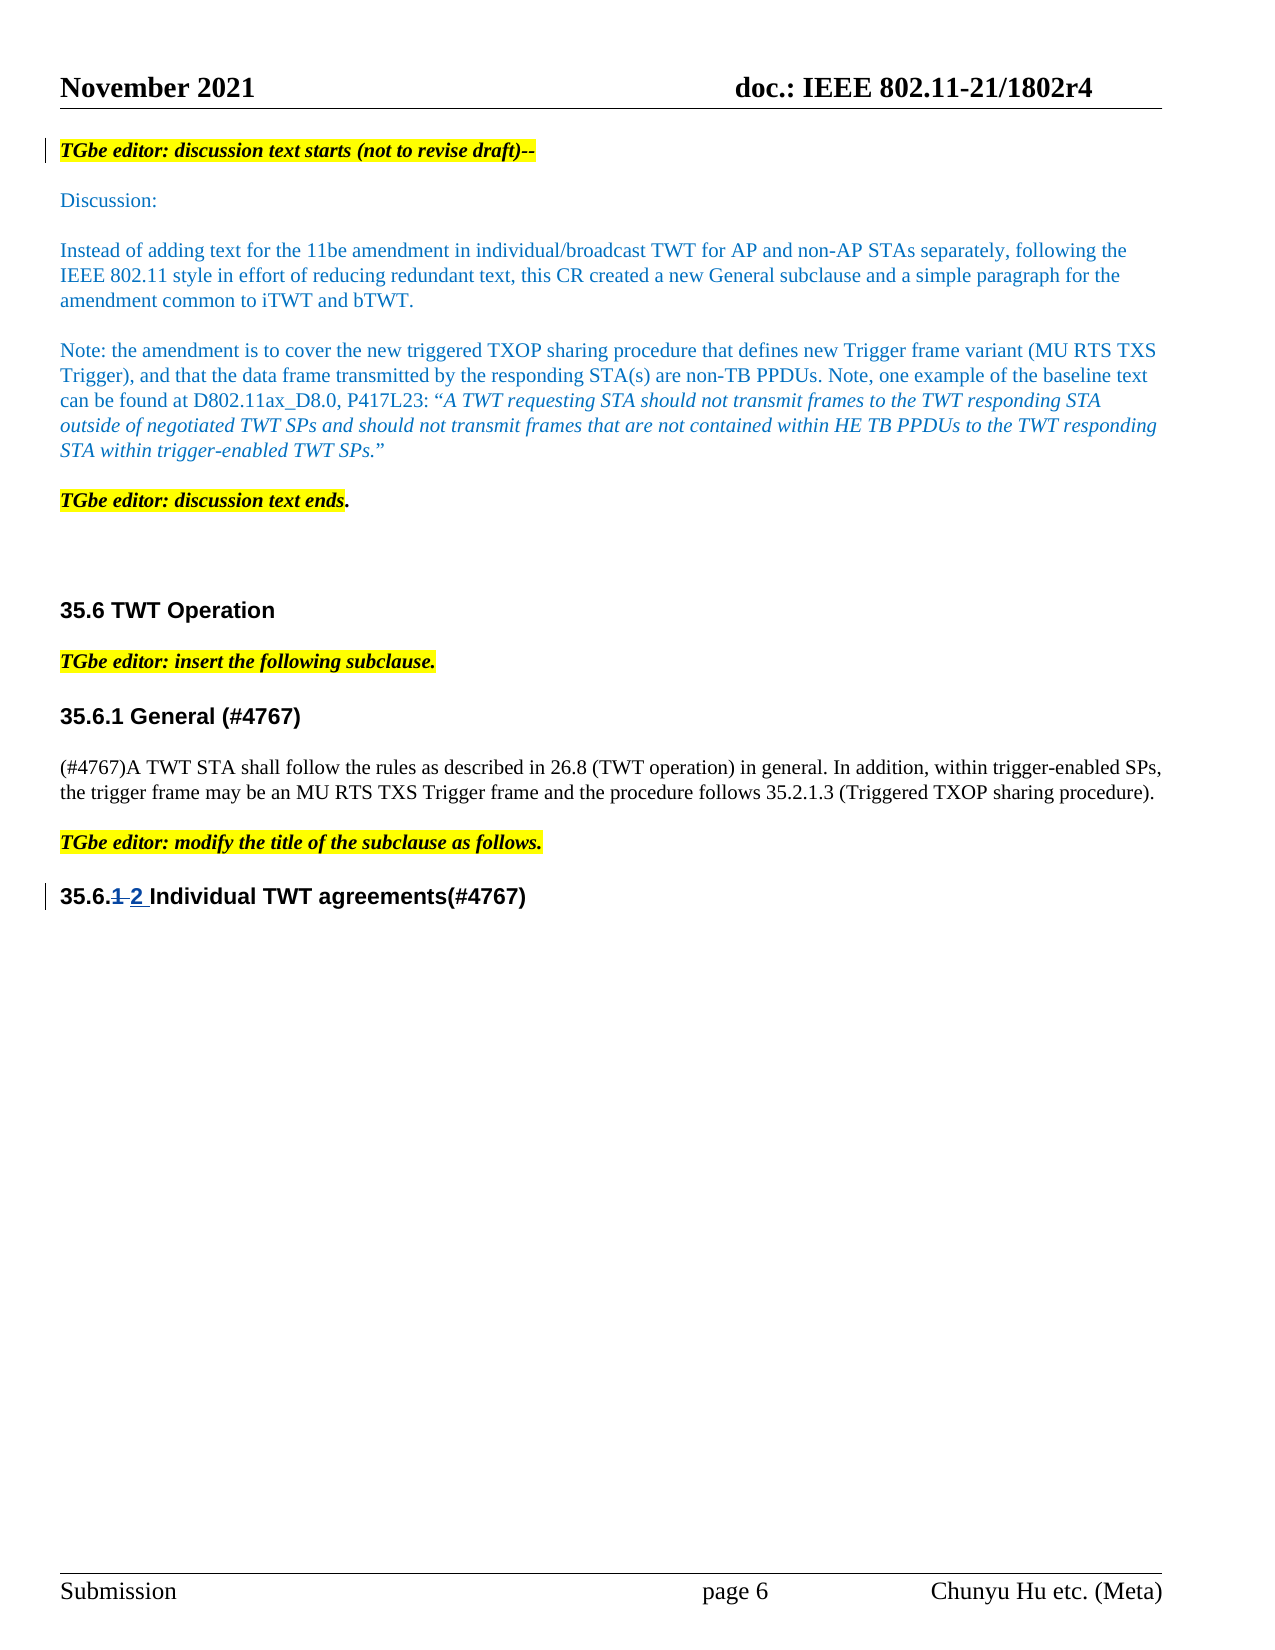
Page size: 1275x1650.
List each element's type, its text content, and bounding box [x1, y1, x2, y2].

subtitle 35.6.1 General (#4767) [60, 703, 1162, 729]
text (#4767)A TWT STA shall follow the rules as described in 26.8 (TWT operation) in general. In addition, within trigger-enabled SPs, the trigger frame may be an MU RTS TXS Trigger frame and the procedure follows 35.2.1.3 (Triggered TXOP sharing procedure). [60, 754, 1162, 804]
text TGbe editor: discussion text starts (not to revise draft)-- [60, 137, 1162, 162]
text TGbe editor: insert the following subclause. [60, 648, 1162, 673]
text Instead of adding text for the 11be amendment in individual/broadcast TWT for AP and non-AP STAs separately, following the IEEE 802.11 style in effort of reducing redundant text, this CR created a new General subclause and a simple paragraph for the amendment common to iTWT and bTWT. [60, 237, 1162, 312]
text TGbe editor: discussion text ends. [60, 487, 1162, 512]
subtitle 35.6 TWT Operation [60, 597, 1162, 623]
subtitle 35.6.Individual TWT agreements(#4767) [60, 883, 1162, 909]
text TGbe editor: modify the title of the subclause as follows. [60, 829, 1162, 854]
text Note: the amendment is to cover the new triggered TXOP sharing procedure that defines new Trigger frame variant (MU RTS TXS Trigger), and that the data frame transmitted by the responding STA(s) are non-TB PPDUs. Note, one example of the baseline text can be found at D802.11ax_D8.0, P417L23: “A TWT requesting STA should not transmit frames to the TWT responding STA outside of negotiated TWT SPs and should not transmit frames that are not contained within HE TB PPDUs to the TWT responding STA within trigger-enabled TWT SPs.” [60, 337, 1162, 462]
text Discussion: [60, 187, 1162, 212]
